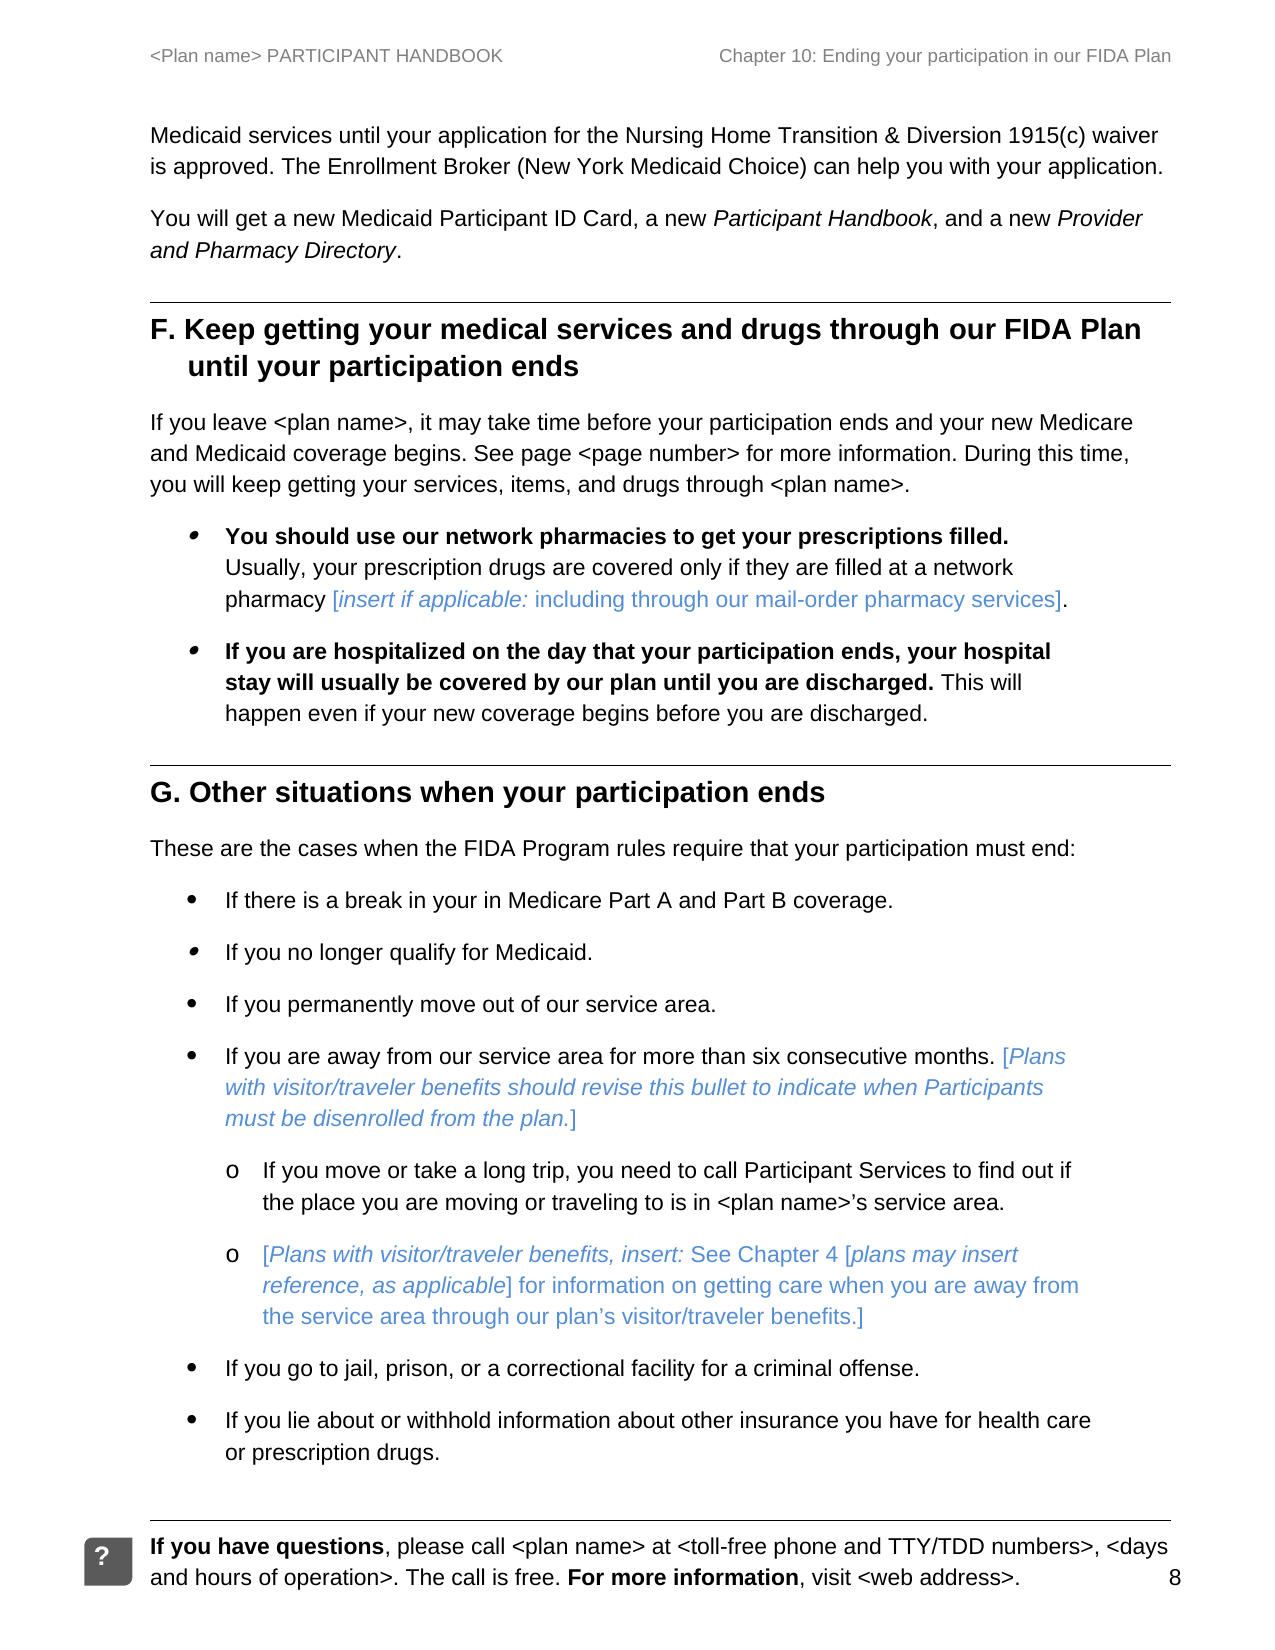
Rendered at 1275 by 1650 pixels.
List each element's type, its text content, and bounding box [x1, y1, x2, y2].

text These are the cases when the FIDA Program rules require that your participation must end: [150, 831, 1171, 862]
list If there is a break in your in Medicare Part A and Part B coverage. [187, 883, 1096, 914]
text If you leave <plan name>, it may take time before your participation ends and your new Medicare and Medicaid coverage begins. See page <page number> for more information. During this time, you will keep getting your services, items, and drugs through <plan name>. [150, 405, 1171, 499]
list If you no longer qualify for Medicaid. [187, 935, 1096, 966]
list If you permanently move out of our service area. [187, 987, 1096, 1018]
list If you move or take a long trip, you need to call Participant Services to find out if the place you are moving or traveling to is in <plan name>’s service area. [225, 1154, 1096, 1216]
list You will get a new Medicaid Participant ID Card, a new Participant Handbook, and a new Provider and Pharmacy Directory. [150, 202, 1171, 264]
list You should use our network pharmacies to get your prescriptions filled. Usually, your prescription drugs are covered only if they are filled at a network pharmacy [insert if applicable: including through our mail-order pharmacy services]. [187, 519, 1096, 613]
list [Plans with visitor/traveler benefits, insert: See Chapter 4 [plans may insert reference, as applicable] for information on getting care when you are away from the service area through our plan’s visitor/traveler benefits.] [225, 1237, 1096, 1331]
text G. Other situations when your participation ends [150, 766, 1171, 810]
list If you go to jail, prison, or a correctional facility for a criminal offense. [187, 1352, 1096, 1383]
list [150, 118, 1171, 181]
list If you are away from our service area for more than six consecutive months. [Plans with visitor/traveler benefits should revise this bullet to indicate when Participants must be disenrolled from the plan.] [187, 1039, 1096, 1133]
list If you lie about or withhold information about other insurance you have for health care or prescription drugs. [187, 1404, 1096, 1466]
text F. Keep getting your medical services and drugs through our FIDA Plan until your participation ends [150, 303, 1171, 384]
list If you are hospitalized on the day that your participation ends, your hospital stay will usually be covered by our plan until you are discharged. This will happen even if your new coverage begins before you are discharged. [187, 634, 1096, 728]
